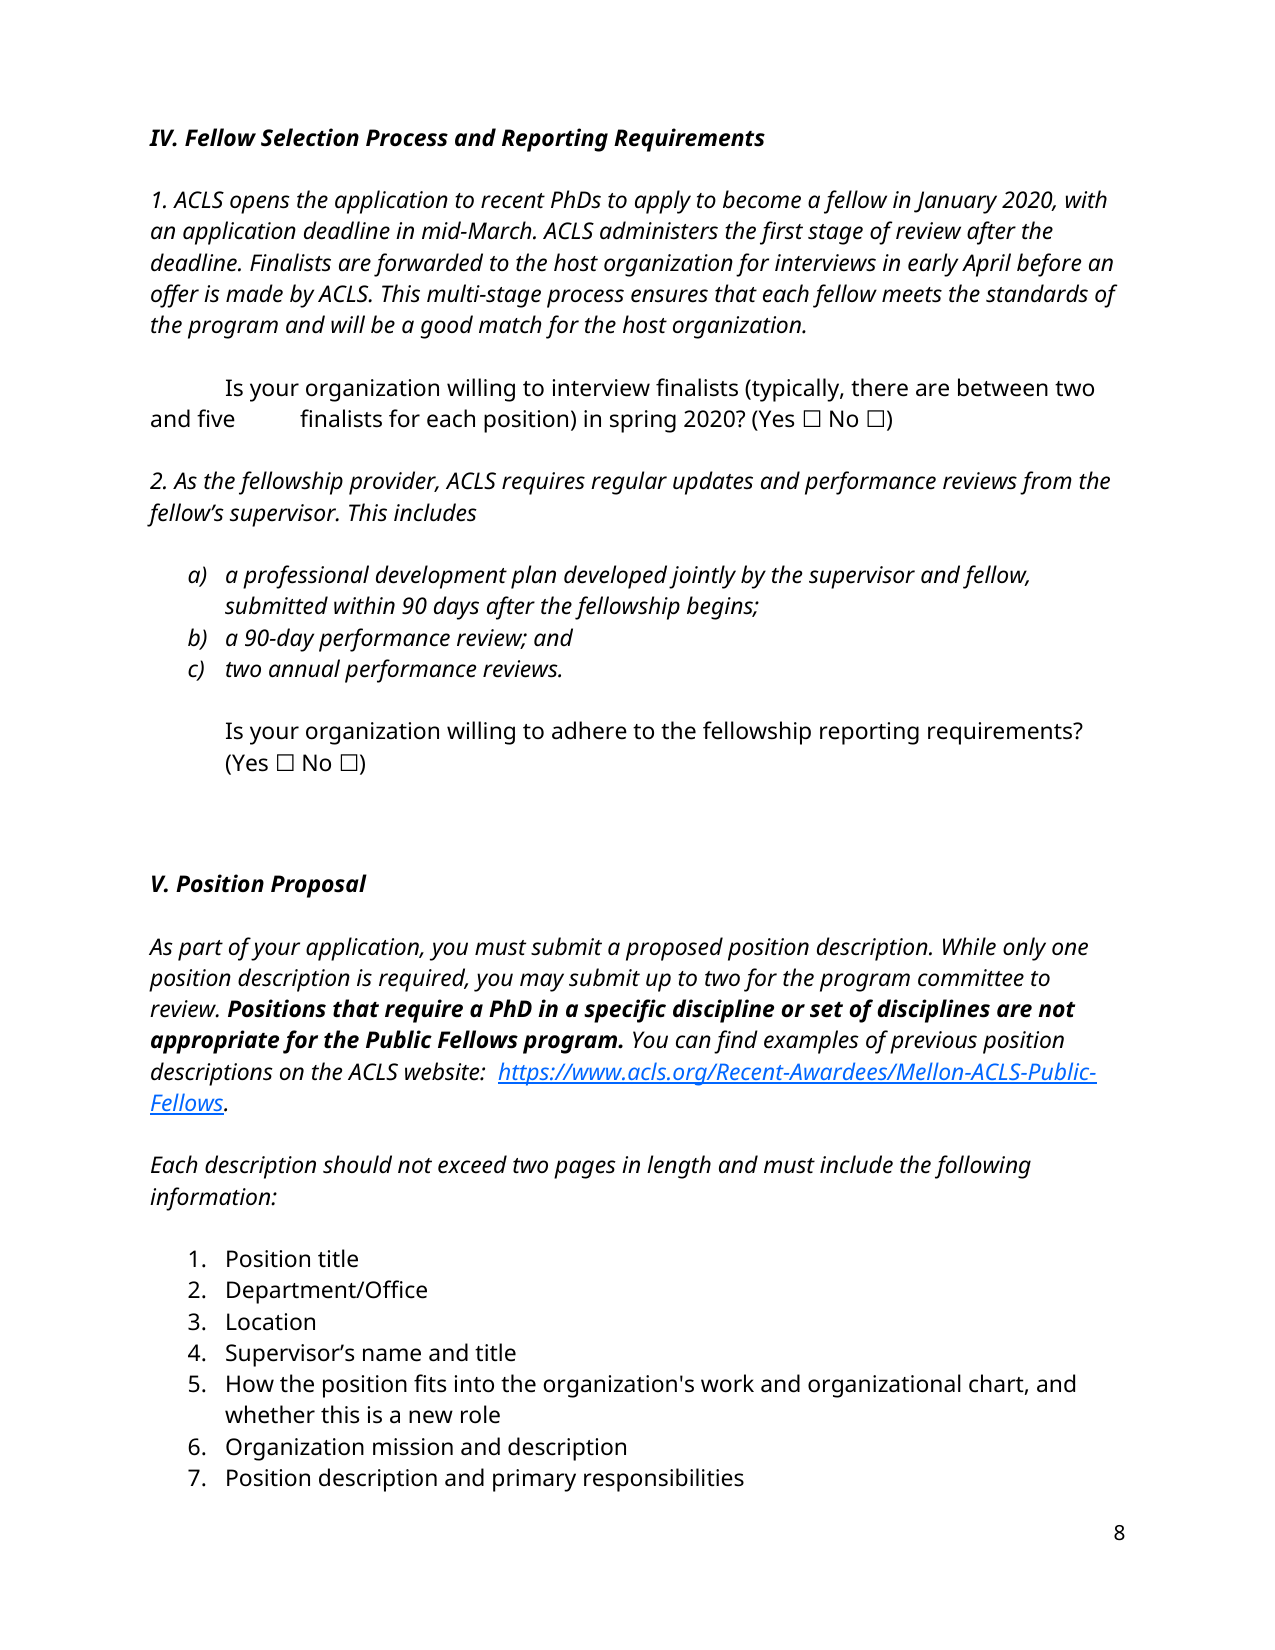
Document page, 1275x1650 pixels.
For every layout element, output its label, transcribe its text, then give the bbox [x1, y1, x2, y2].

list Position title [187, 1243, 1125, 1274]
text Is your organization willing to adhere to the fellowship reporting requirements? (Yes ☐ No ☐) [225, 715, 1125, 778]
list Organization mission and description [187, 1431, 1125, 1462]
list Supervisor’s name and title [187, 1337, 1125, 1368]
list a 90-day performance review; and [187, 621, 1125, 653]
list Position description and primary responsibilities [187, 1462, 1125, 1493]
list Location [187, 1306, 1125, 1337]
list a professional development plan developed jointly by the supervisor and fellow, submitted within 90 days after the fellowship begins; [187, 559, 1125, 621]
text 2. As the fellowship provider, ACLS requires regular updates and performance reviews from the fellow’s supervisor. This includes [150, 434, 1125, 528]
list How the position fits into the organization's work and organizational chart, and whether this is a new role [187, 1368, 1125, 1431]
text 1. ACLS opens the application to recent PhDs to apply to become a fellow in January 2020, with an application deadline in mid-March. ACLS administers the first stage of review after the deadline. Finalists are forwarded to the host organization for interviews in early April before an offer is made by ACLS. This multi-stage process ensures that each fellow meets the standards of the program and will be a good match for the host organization. [150, 184, 1125, 340]
text V. Position Proposal [150, 868, 1125, 899]
text Each description should not exceed two pages in length and must include the following information: [150, 1149, 1125, 1212]
list two annual performance reviews. [187, 653, 1125, 684]
text As part of your application, you must submit a proposed position description. While only one position description is required, you may submit up to two for the program committee to review. Positions that require a PhD in a specific discipline or set of disciplines are not appropriate for the Public Fellows program. You can find examples of previous position descriptions on the ACLS website: https://www.acls.org/Recent-Awardees/Mellon-ACLS-Public-Fellows. [150, 931, 1125, 1118]
text Is your organization willing to interview finalists (typically, there are between two and five finalists for each position) in spring 2020? (Yes ☐ No ☐) [150, 371, 1125, 434]
text IV. Fellow Selection Process and Reporting Requirements [150, 121, 1125, 153]
list Department/Office [187, 1274, 1125, 1306]
